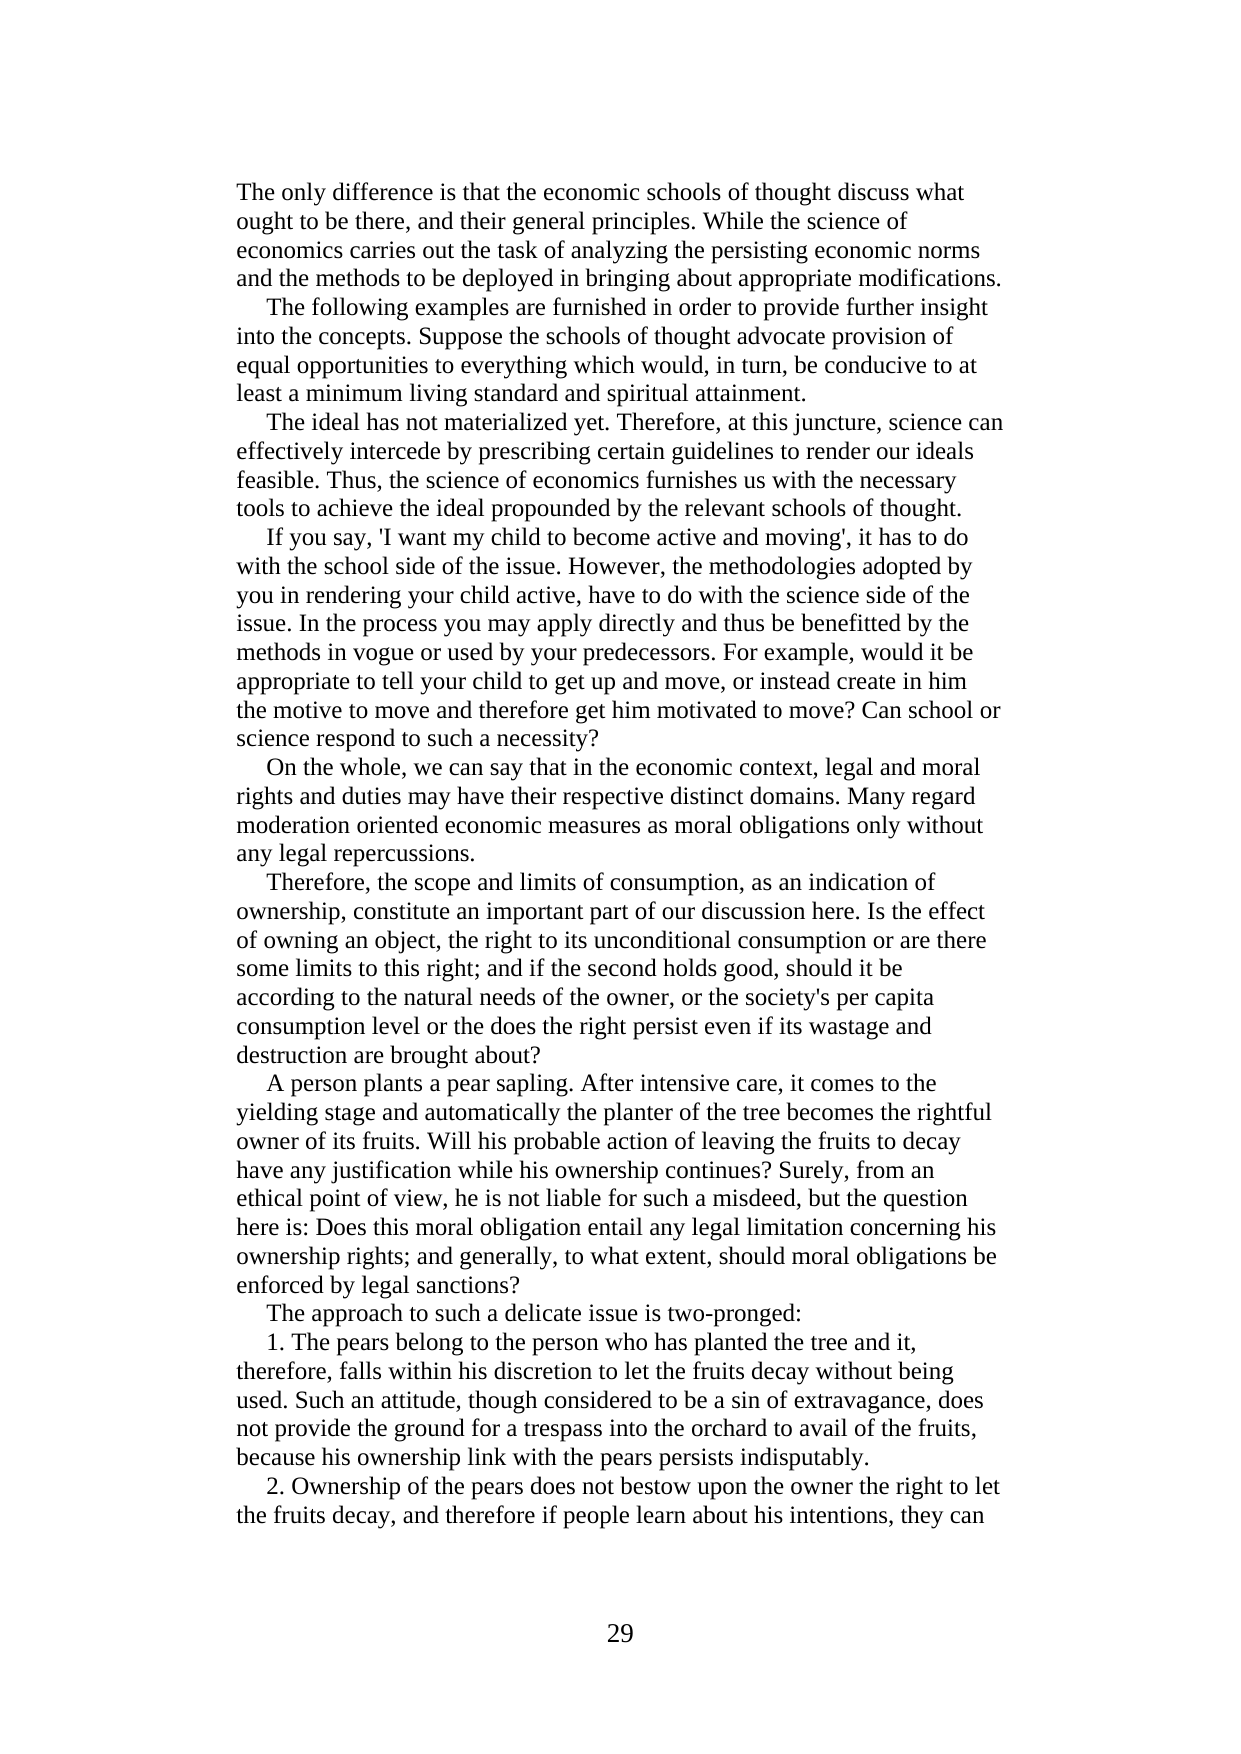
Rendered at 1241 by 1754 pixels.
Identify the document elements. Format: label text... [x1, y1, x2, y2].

text Therefore, the scope and limits of consumption, as an indication of ownership, constitute an important part of our discussion here. Is the effect of owning an object, the right to its unconditional consumption or are there some limits to this right; and if the second holds good, should it be according to the natural needs of the owner, or the society's per capita consumption level or the does the right persist even if its wastage and destruction are brought about? [236, 867, 1004, 1068]
text 1. The pears belong to the person who has planted the tree and it, therefore, falls within his discretion to let the fruits decay without being used. Such an attitude, though considered to be a sin of extravagance, does not provide the ground for a trespass into the orchard to avail of the fruits, because his ownership link with the pears persists indisputably. [236, 1327, 1004, 1471]
text On the whole, we can say that in the economic context, legal and moral rights and duties may have their respective distinct domains. Many regard moderation­ oriented economic measures as moral obligations only without any legal repercussions. [236, 752, 1004, 867]
text If you say, 'I want my child to become active and moving', it has to do with the school side of the issue. However, the methodologies adopted by you in rendering your child active, have to do with the science side of the issue. In the process you may apply directly and thus be benefitted by the methods in vogue or used by your predecessors. For example, would it be appropriate to tell your child to get up and move, or instead create in him the motive to move and therefore get him motivated to move? Can school or science respond to such a necessity? [236, 522, 1004, 752]
text The approach to such a delicate issue is two-pronged: [236, 1298, 1004, 1327]
text The ideal has not materialized yet. Therefore, at this juncture, science can effectively intercede by prescribing certain guidelines to render our ideals feasible. Thus, the science of economics furnishes us with the necessary tools to achieve the ideal propounded by the relevant schools of thought. [236, 407, 1004, 522]
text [236, 177, 1004, 292]
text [236, 1471, 1004, 1528]
text A person plants a pear sapling. After intensive care, it comes to the yielding stage and automatically the planter of the tree becomes the rightful owner of its fruits. Will his probable action of leaving the fruits to decay have any justification while his ownership continues? Surely, from an ethical point of view, he is not liable for such a misdeed, but the question here is: Does this moral obligation entail any legal limitation concerning his ownership rights; and generally, to what extent, should moral obligations be enforced by legal sanctions? [236, 1068, 1004, 1298]
text The following examples are furnished in order to provide further insight into the concepts. Suppose the schools of thought advocate provision of equal opportunities to everything which would, in turn, be conducive to at least a minimum living standard and spiritual attainment. [236, 292, 1004, 407]
